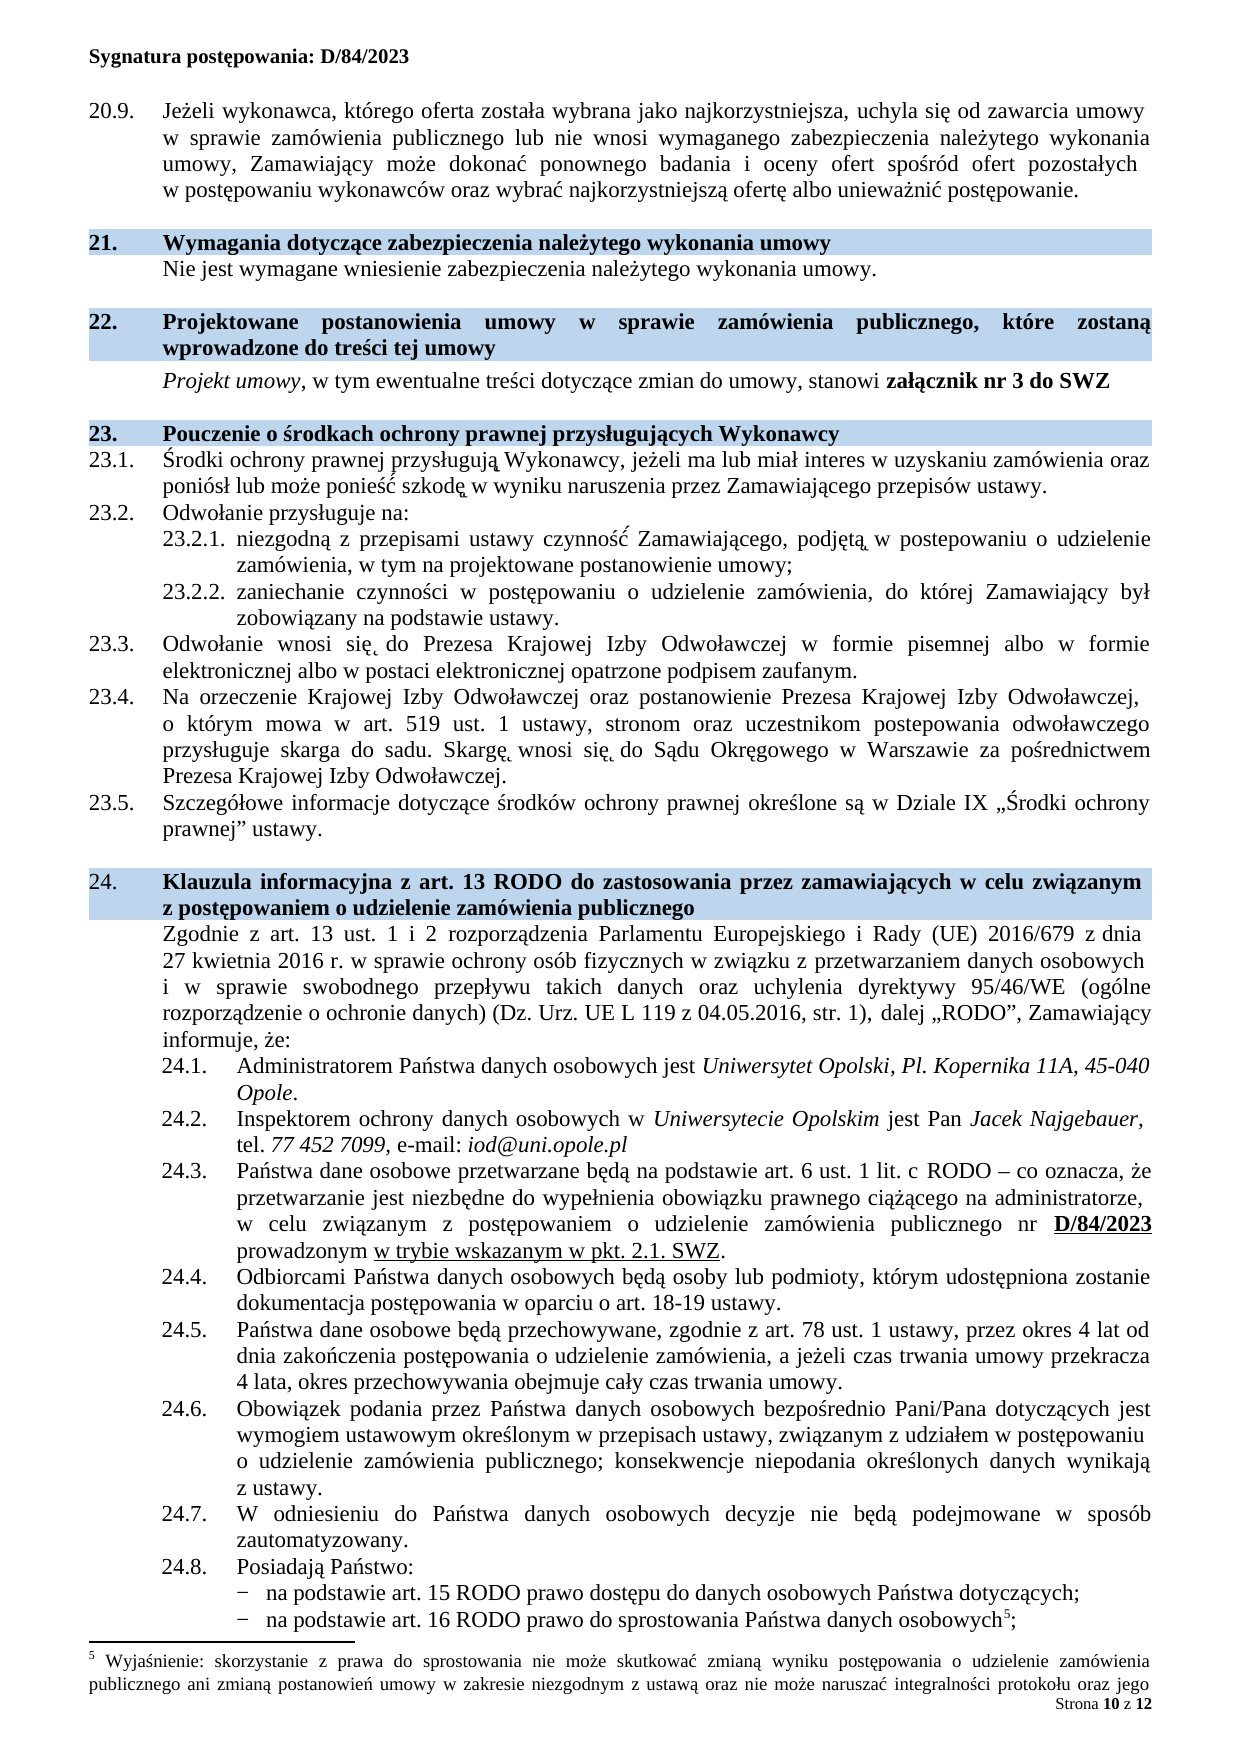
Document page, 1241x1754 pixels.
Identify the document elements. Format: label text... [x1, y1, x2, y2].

list Inspektorem ochrony danych osobowych w Uniwersytecie Opolskim jest Pan Jacek Najgebauer, tel. 77 452 7099, e-mail: iod@uni.opole.pl [161, 1105, 1152, 1158]
list Projektowane postanowienia umowy w sprawie zamówienia publicznego, które zostaną wprowadzone do treści tej umowy [89, 308, 1152, 361]
list zaniechanie czynności w postępowaniu o udzielenie zamówienia, do której Zamawiający był zobowiązany na podstawie ustawy. [162, 578, 1152, 631]
list Administratorem Państwa danych osobowych jest Uniwersytet Opolski, Pl. Kopernika 11A, 45-040 Opole. [161, 1052, 1152, 1105]
list niezgodną z przepisami ustawy czynność́ Zamawiającego, podjętą̨ w postepowaniu o udzielenie zamówienia, w tym na projektowane postanowienie umowy; [162, 525, 1152, 578]
list Wymagania dotyczące zabezpieczenia należytego wykonania umowy [89, 229, 1152, 255]
list Odbiorcami Państwa danych osobowych będą osoby lub podmioty, którym udostępniona zostanie dokumentacja postępowania w oparciu o art. 18-19 ustawy. [161, 1263, 1152, 1316]
list Szczegółowe informacje dotyczące środków ochrony prawnej określone są w Dziale IX „Środki ochrony prawnej” ustawy. [89, 789, 1152, 841]
list Środki ochrony prawnej przysługują̨ Wykonawcy, jeżeli ma lub miał interes w uzyskaniu zamówienia oraz poniósł lub może ponieść́ szkodę̨ w wyniku naruszenia przez Zamawiającego przepisów ustawy. [89, 446, 1152, 499]
text Projekt umowy, w tym ewentualne treści dotyczące zmian do umowy, stanowi załącznik nr 3 do SWZ [162, 367, 1152, 393]
list Klauzula informacyjna z art. 13 RODO do zastosowania przez zamawiających w celu związanym z postępowaniem o udzielenie zamówienia publicznego [89, 868, 1152, 920]
list Na orzeczenie Krajowej Izby Odwoławczej oraz postanowienie Prezesa Krajowej Izby Odwoławczej, o którym mowa w art. 519 ust. 1 ustawy, stronom oraz uczestnikom postepowania odwoławczego przysługuje skarga do sadu. Skargę̨ wnosi się̨ do Sądu Okręgowego w Warszawie za pośrednictwem Prezesa Krajowej Izby Odwoławczej. [89, 683, 1152, 789]
list Pouczenie o środkach ochrony prawnej przysługujących Wykonawcy [89, 420, 1152, 446]
list Państwa dane osobowe będą przechowywane, zgodnie z art. 78 ust. 1 ustawy, przez okres 4 lat od dnia zakończenia postępowania o udzielenie zamówienia, a jeżeli czas trwania umowy przekracza 4 lata, okres przechowywania obejmuje cały czas trwania umowy. [161, 1316, 1152, 1395]
text Zgodnie z art. 13 ust. 1 i 2 rozporządzenia Parlamentu Europejskiego i Rady (UE) 2016/679 z dnia 27 kwietnia 2016 r. w sprawie ochrony osób fizycznych w związku z przetwarzaniem danych osobowych i w sprawie swobodnego przepływu takich danych oraz uchylenia dyrektywy 95/46/WE (ogólne rozporządzenie o ochronie danych) (Dz. Urz. UE L 119 z 04.05.2016, str. 1), dalej „RODO”, Zamawiający informuje, że: [162, 920, 1152, 1052]
list Odwołanie przysługuje na: [89, 499, 1152, 525]
list Posiadają Państwo: [161, 1553, 1152, 1579]
list W odniesieniu do Państwa danych osobowych decyzje nie będą podejmowane w sposób zautomatyzowany. [161, 1500, 1152, 1553]
list Jeżeli wykonawca, którego oferta została wybrana jako najkorzystniejsza, uchyla się od zawarcia umowy w sprawie zamówienia publicznego lub nie wnosi wymaganego zabezpieczenia należytego wykonania umowy, Zamawiający może dokonać ponownego badania i oceny ofert spośród ofert pozostałych w postępowaniu wykonawców oraz wybrać najkorzystniejszą ofertę albo unieważnić postępowanie. [89, 97, 1152, 203]
list Obowiązek podania przez Państwa danych osobowych bezpośrednio Pani/Pana dotyczących jest wymogiem ustawowym określonym w przepisach ustawy, związanym z udziałem w postępowaniu o udzielenie zamówienia publicznego; konsekwencje niepodania określonych danych wynikają z ustawy. [161, 1395, 1152, 1500]
list na podstawie art. 15 RODO prawo dostępu do danych osobowych Państwa dotyczących; [236, 1579, 1152, 1606]
list Odwołanie wnosi się̨ do Prezesa Krajowej Izby Odwoławczej w formie pisemnej albo w formie elektronicznej albo w postaci elektronicznej opatrzone podpisem zaufanym. [89, 631, 1152, 683]
list na podstawie art. 16 RODO prawo do sprostowania Państwa danych osobowych; [236, 1606, 1152, 1632]
list Państwa dane osobowe przetwarzane będą na podstawie art. 6 ust. 1 lit. c RODO – co oznacza, że przetwarzanie jest niezbędne do wypełnienia obowiązku prawnego ciążącego na administratorze, w celu związanym z postępowaniem o udzielenie zamówienia publicznego nr D/84/2023 prowadzonym w trybie wskazanym w pkt. 2.1. SWZ. [161, 1158, 1152, 1263]
text Nie jest wymagane wniesienie zabezpieczenia należytego wykonania umowy. [162, 255, 1152, 282]
